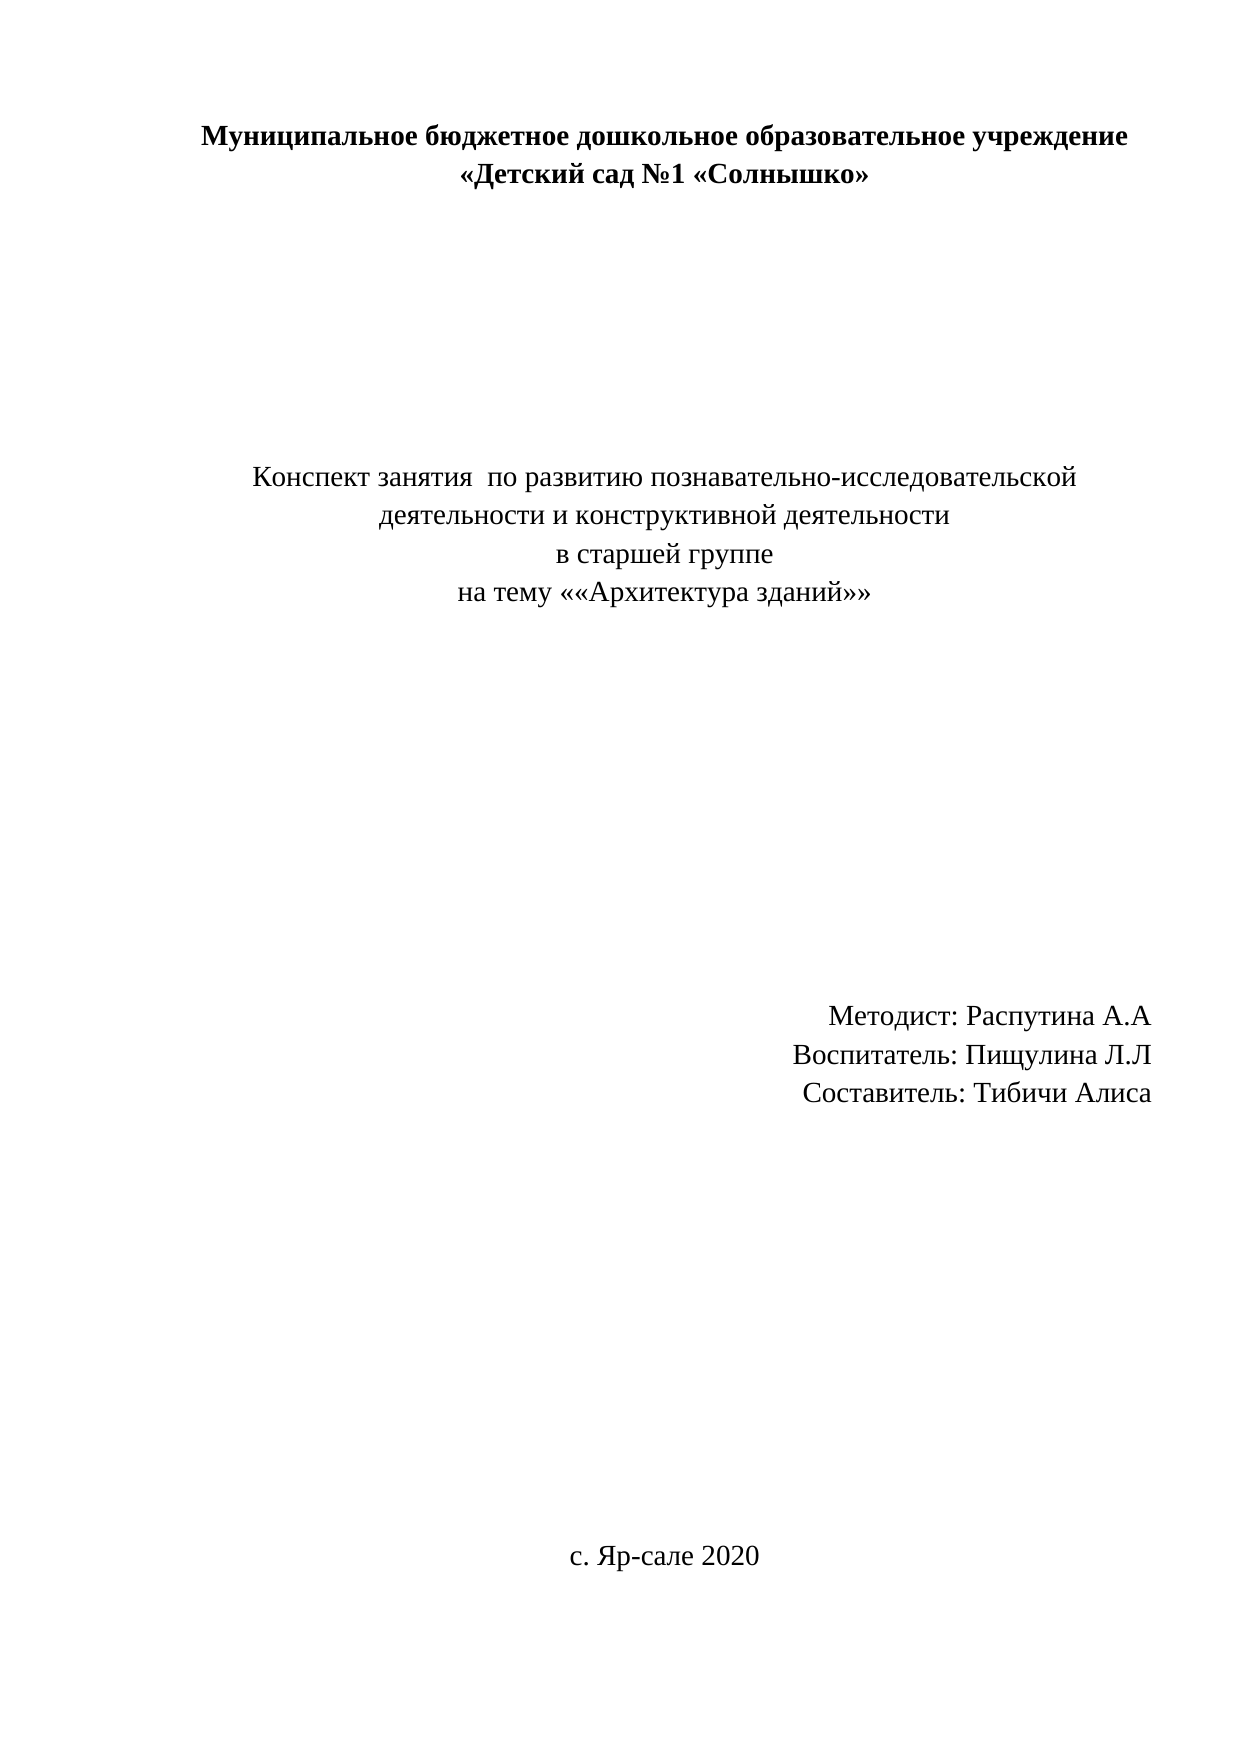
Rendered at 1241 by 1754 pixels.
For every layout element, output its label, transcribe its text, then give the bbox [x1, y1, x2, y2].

text Конспект занятия по развитию познавательно-исследовательской деятельности и конструктивной деятельности [177, 459, 1152, 531]
text с. Яр-сале 2020 [177, 1538, 1152, 1571]
text Муниципальное бюджетное дошкольное образовательное учреждение «Детский сад №1 «Солнышко» [177, 118, 1152, 190]
text на тему ««Архитектура зданий»» [177, 574, 1152, 608]
text Составитель: Тибичи Алиса [177, 1075, 1152, 1109]
text Воспитатель: Пищулина Л.Л [177, 1037, 1152, 1070]
text Методист: Распутина А.А [177, 998, 1152, 1032]
text в старшей группе [177, 536, 1152, 569]
